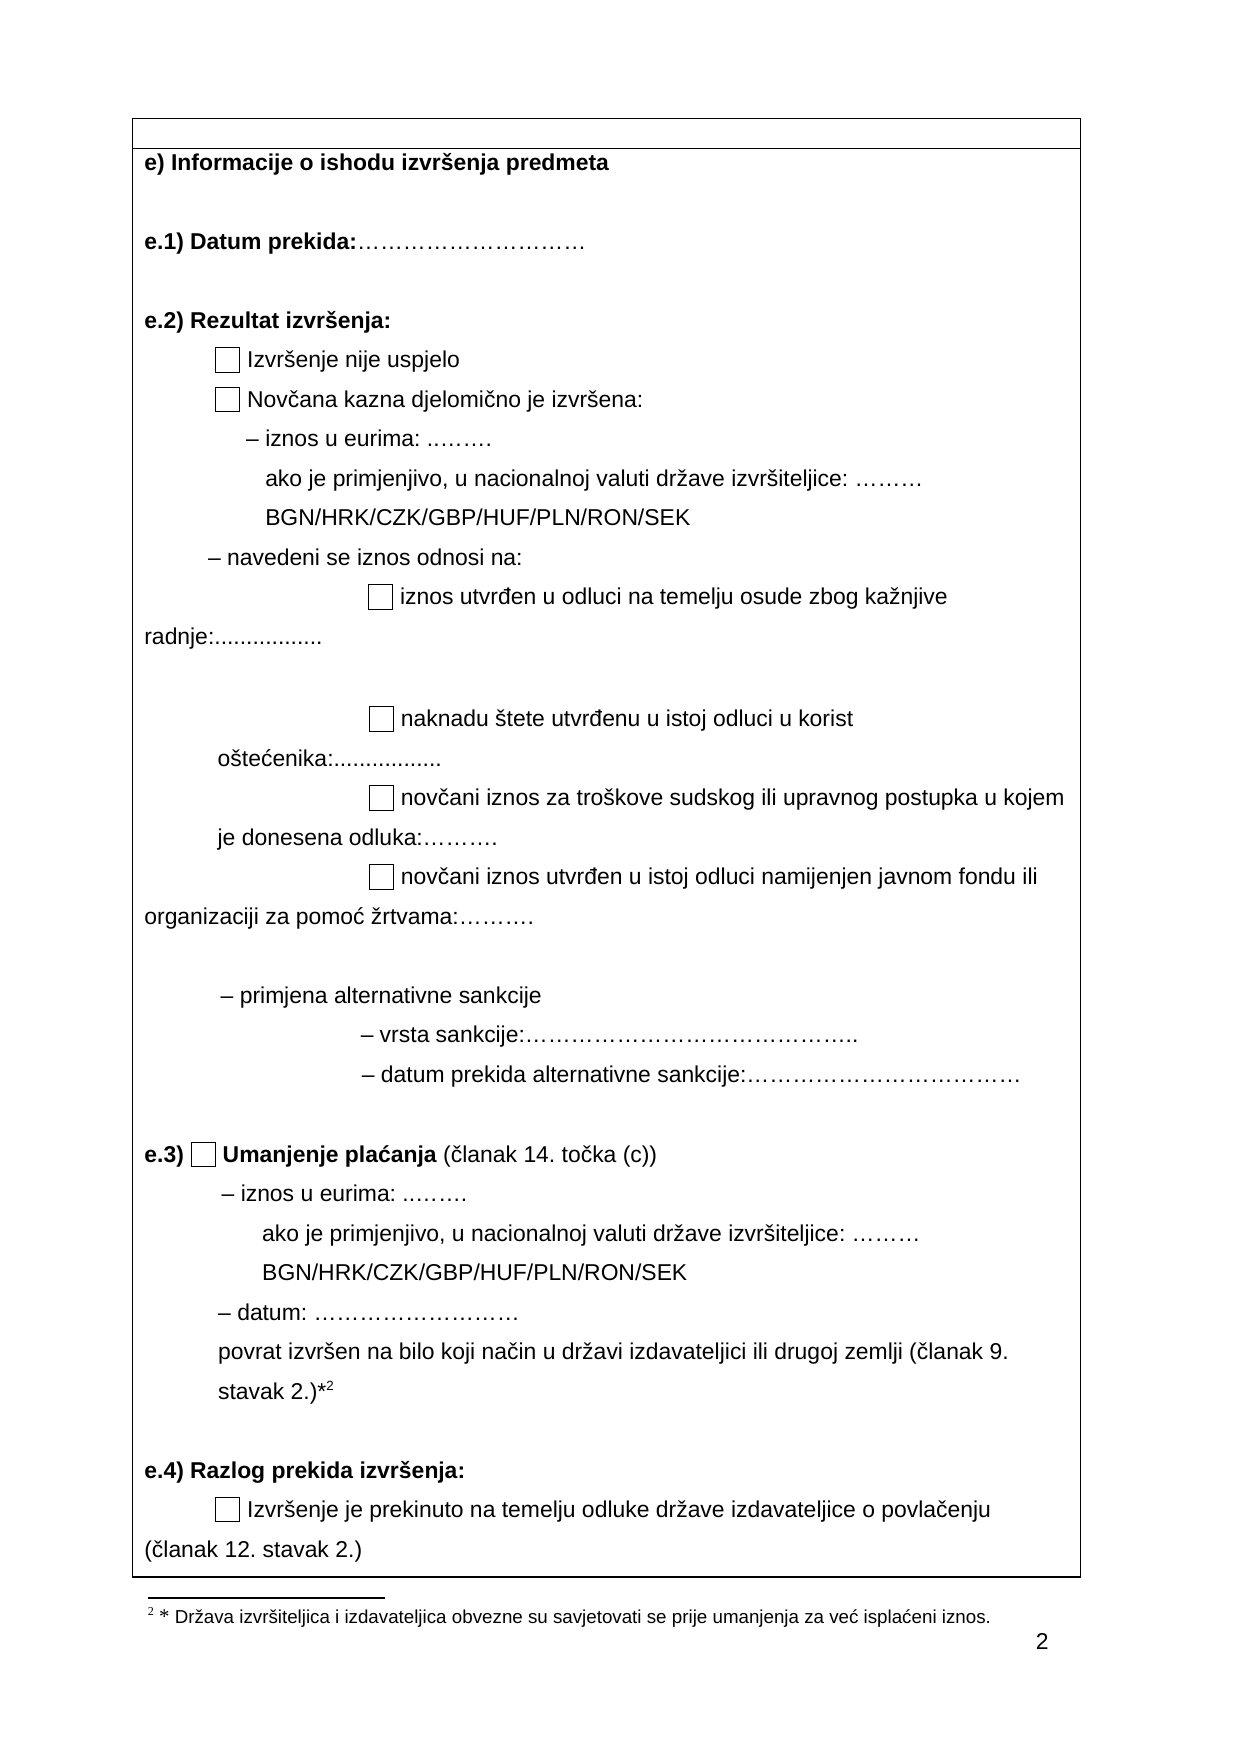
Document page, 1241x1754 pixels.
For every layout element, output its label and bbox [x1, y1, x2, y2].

table_cell [133, 149, 1080, 1576]
table_header [133, 119, 1080, 148]
